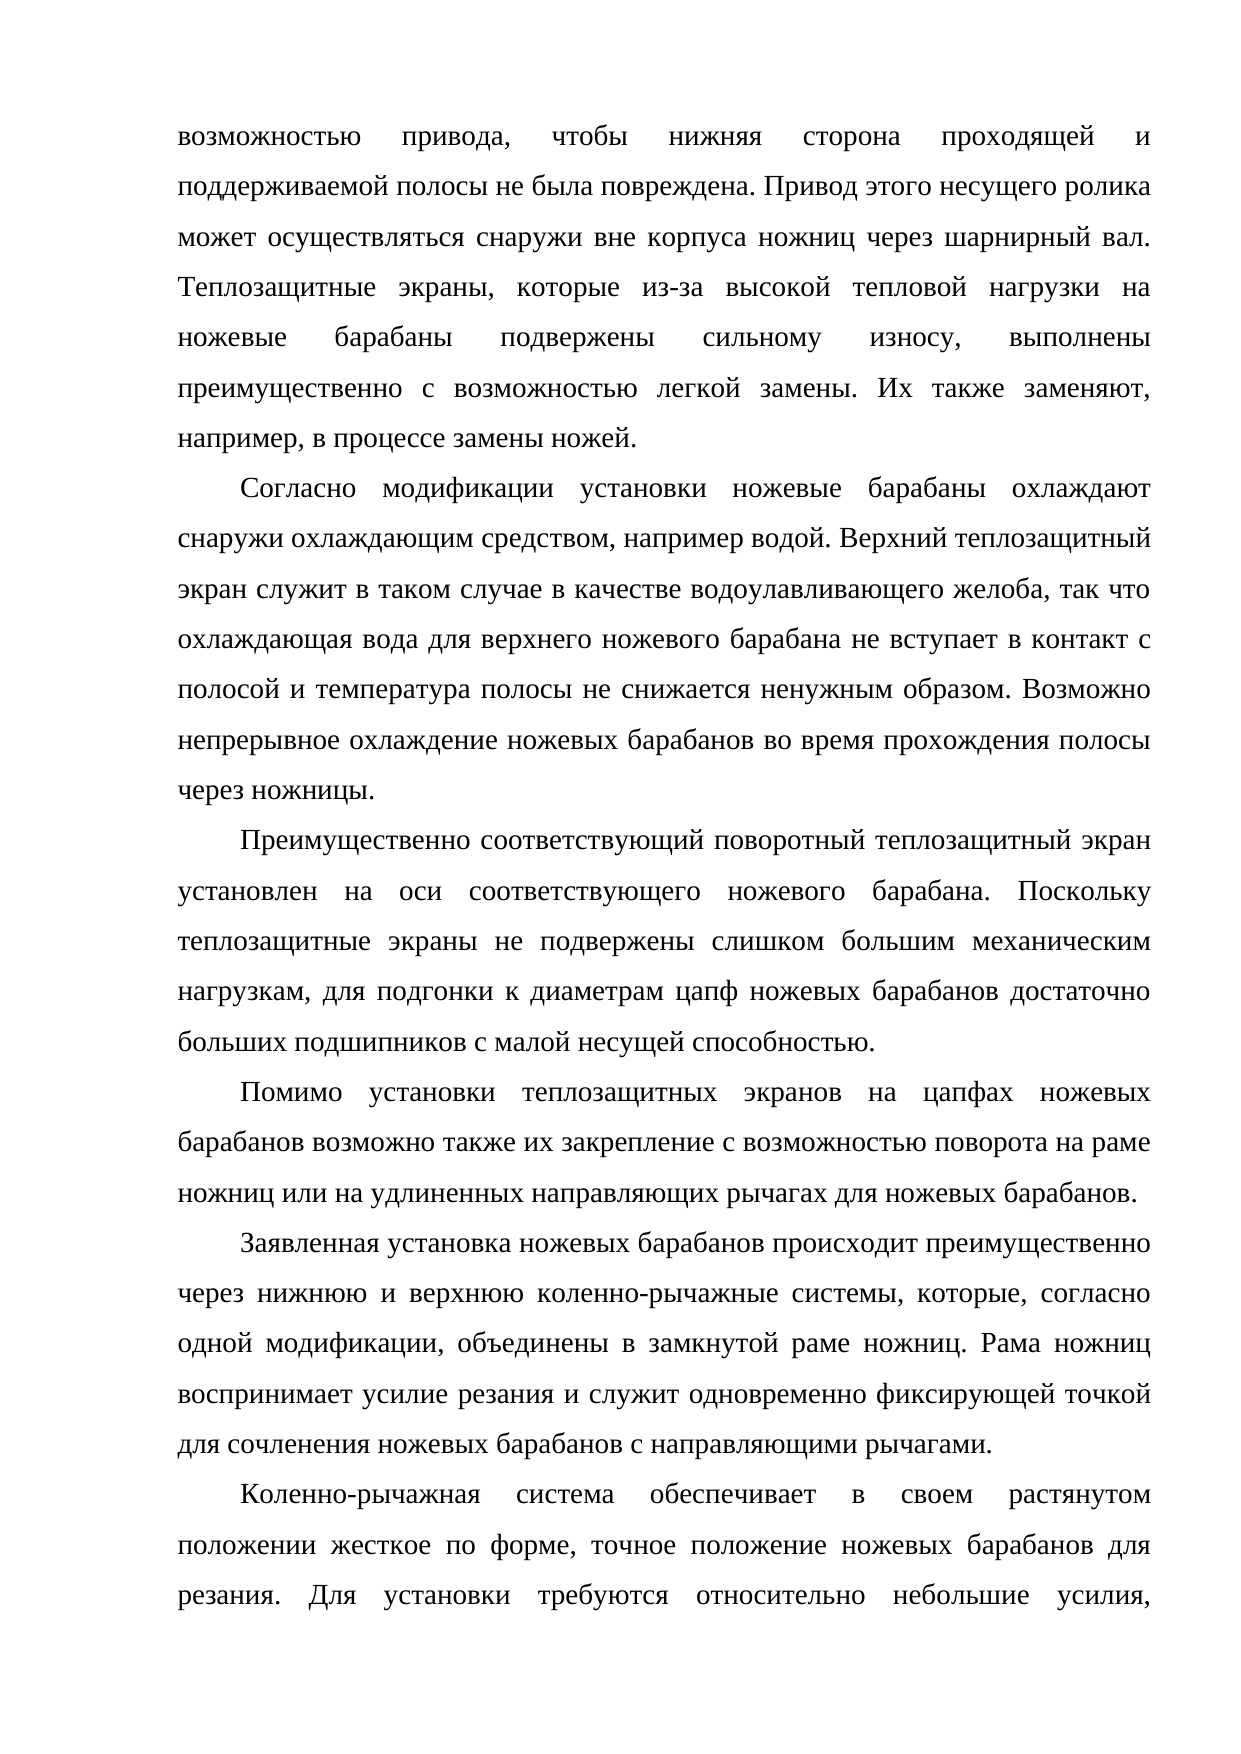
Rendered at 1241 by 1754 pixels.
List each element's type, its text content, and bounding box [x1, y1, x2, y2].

text Помимо установки теплозащитных экранов на цапфах ножевых барабанов возможно также их закрепление с возможностью поворота на раме ножниц или на удлиненных направляющих рычагах для ножевых барабанов. [177, 1074, 1152, 1208]
text Преимущественно соответствующий поворотный теплозащитный экран установлен на оси соответствующего ножевого барабана. Поскольку теплозащитные экраны не подвержены слишком большим механическим нагрузкам, для подгонки к диаметрам цапф ножевых барабанов достаточно больших подшипников с малой несущей способностью. [177, 822, 1152, 1057]
text Согласно модификации установки ножевые барабаны охлаждают снаружи охлаждающим средством, например водой. Верхний теплозащитный экран служит в таком случае в качестве водоулавливающего желоба, так что охлаждающая вода для верхнего ножевого барабана не вступает в контакт с полосой и температура полосы не снижается ненужным образом. Возможно непрерывное охлаждение ножевых барабанов во время прохождения полосы через ножницы. [177, 470, 1152, 806]
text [177, 1477, 1152, 1611]
text Заявленная установка ножевых барабанов происходит преимущественно через нижнюю и верхнюю коленно-рычажные системы, которые, согласно одной модификации, объединены в замкнутой раме ножниц. Рама ножниц воспринимает усилие резания и служит одновременно фиксирующей точкой для сочленения ножевых барабанов с направляющими рычагами. [177, 1225, 1152, 1460]
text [177, 118, 1152, 453]
